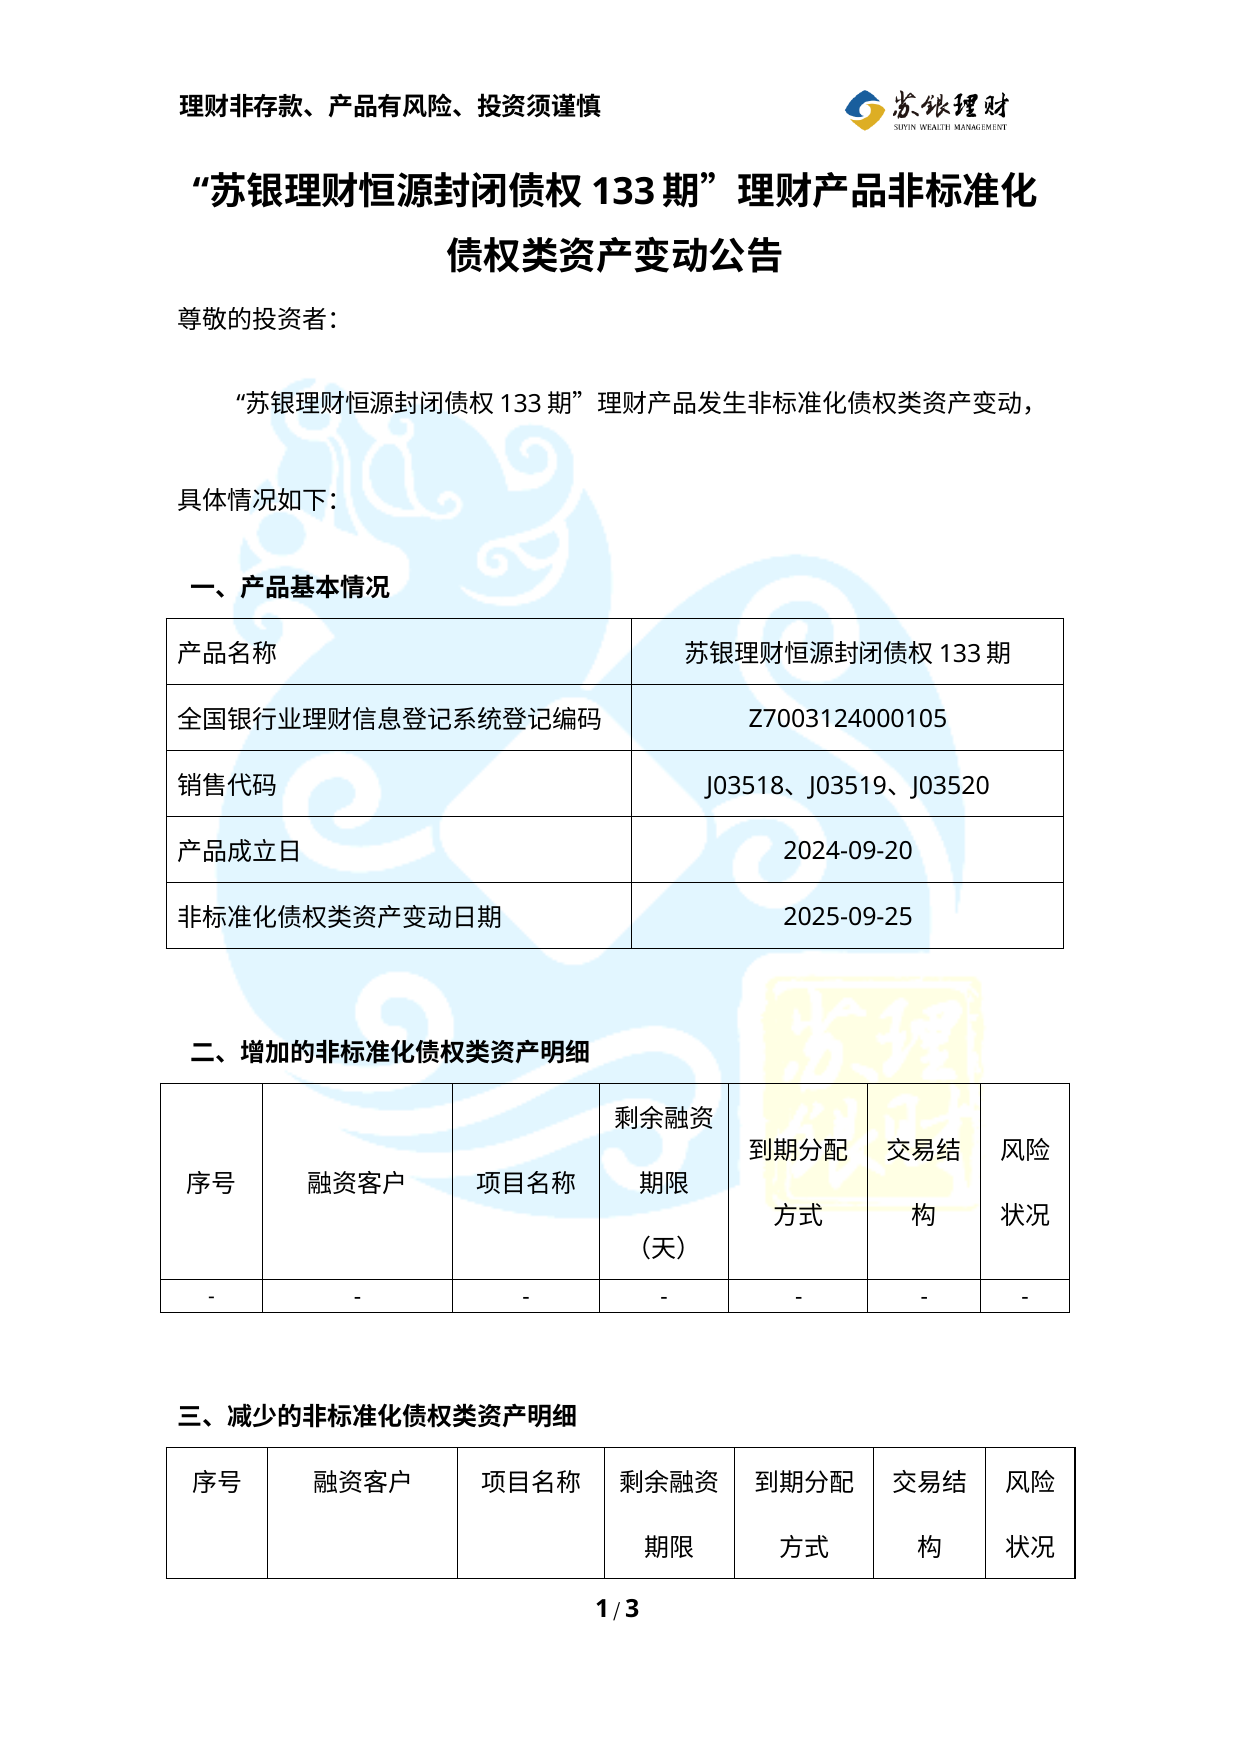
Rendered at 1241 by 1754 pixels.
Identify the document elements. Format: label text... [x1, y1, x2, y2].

table_cell J03518、J03519、J03520 [632, 751, 1063, 816]
table_cell 2025-09-25 [632, 883, 1063, 948]
table_header 苏银理财恒源封闭债权133期 [632, 619, 1063, 684]
table_header 剩余融资期限（天） [605, 1448, 734, 1578]
table_header 风险状况 [981, 1084, 1069, 1279]
subtitle 一、产品基本情况 [190, 553, 1053, 618]
picture [820, 72, 1039, 143]
table_header 交易结构 [874, 1448, 985, 1578]
table_header 交易结构 [868, 1084, 980, 1279]
subtitle 减少的非标准化债权类资产明细 [177, 1382, 1053, 1447]
table_header 到期分配方式 [729, 1084, 867, 1279]
table_cell 全国银行业理财信息登记系统登记编码 [167, 685, 631, 750]
table_cell - [453, 1280, 599, 1312]
table_header 融资客户 [268, 1448, 457, 1578]
table_cell 非标准化债权类资产变动日期 [167, 883, 631, 948]
table_header 项目名称 [458, 1448, 604, 1578]
table_header 序号 [167, 1448, 267, 1578]
table_header 项目名称 [453, 1084, 599, 1279]
table_cell - [600, 1280, 728, 1312]
table_cell 2024-09-20 [632, 817, 1063, 882]
table_header 风险状况 [986, 1448, 1074, 1578]
text “苏银理财恒源封闭债权133期”理财产品非标准化债权类资产变动公告 [177, 156, 1053, 286]
table_header 剩余融资期限（天） [600, 1084, 728, 1279]
text 尊敬的投资者： [177, 286, 1053, 351]
text “苏银理财恒源封闭债权133期”理财产品发生非标准化债权类资产变动，具体情况如下： [177, 369, 1053, 531]
table_cell - [263, 1280, 452, 1312]
table_header 融资客户 [263, 1084, 452, 1279]
table_header 序号 [161, 1084, 262, 1279]
table_cell 销售代码 [167, 751, 631, 816]
table_cell - [981, 1280, 1069, 1312]
table_cell Z7003124000105 [632, 685, 1063, 750]
table_header 产品名称 [167, 619, 631, 684]
table_cell 产品成立日 [167, 817, 631, 882]
subtitle 二、增加的非标准化债权类资产明细 [190, 1018, 1053, 1083]
table_cell - [868, 1280, 980, 1312]
table_header 到期分配方式 [735, 1448, 873, 1578]
table_cell - [161, 1280, 262, 1312]
table_cell - [729, 1280, 867, 1312]
